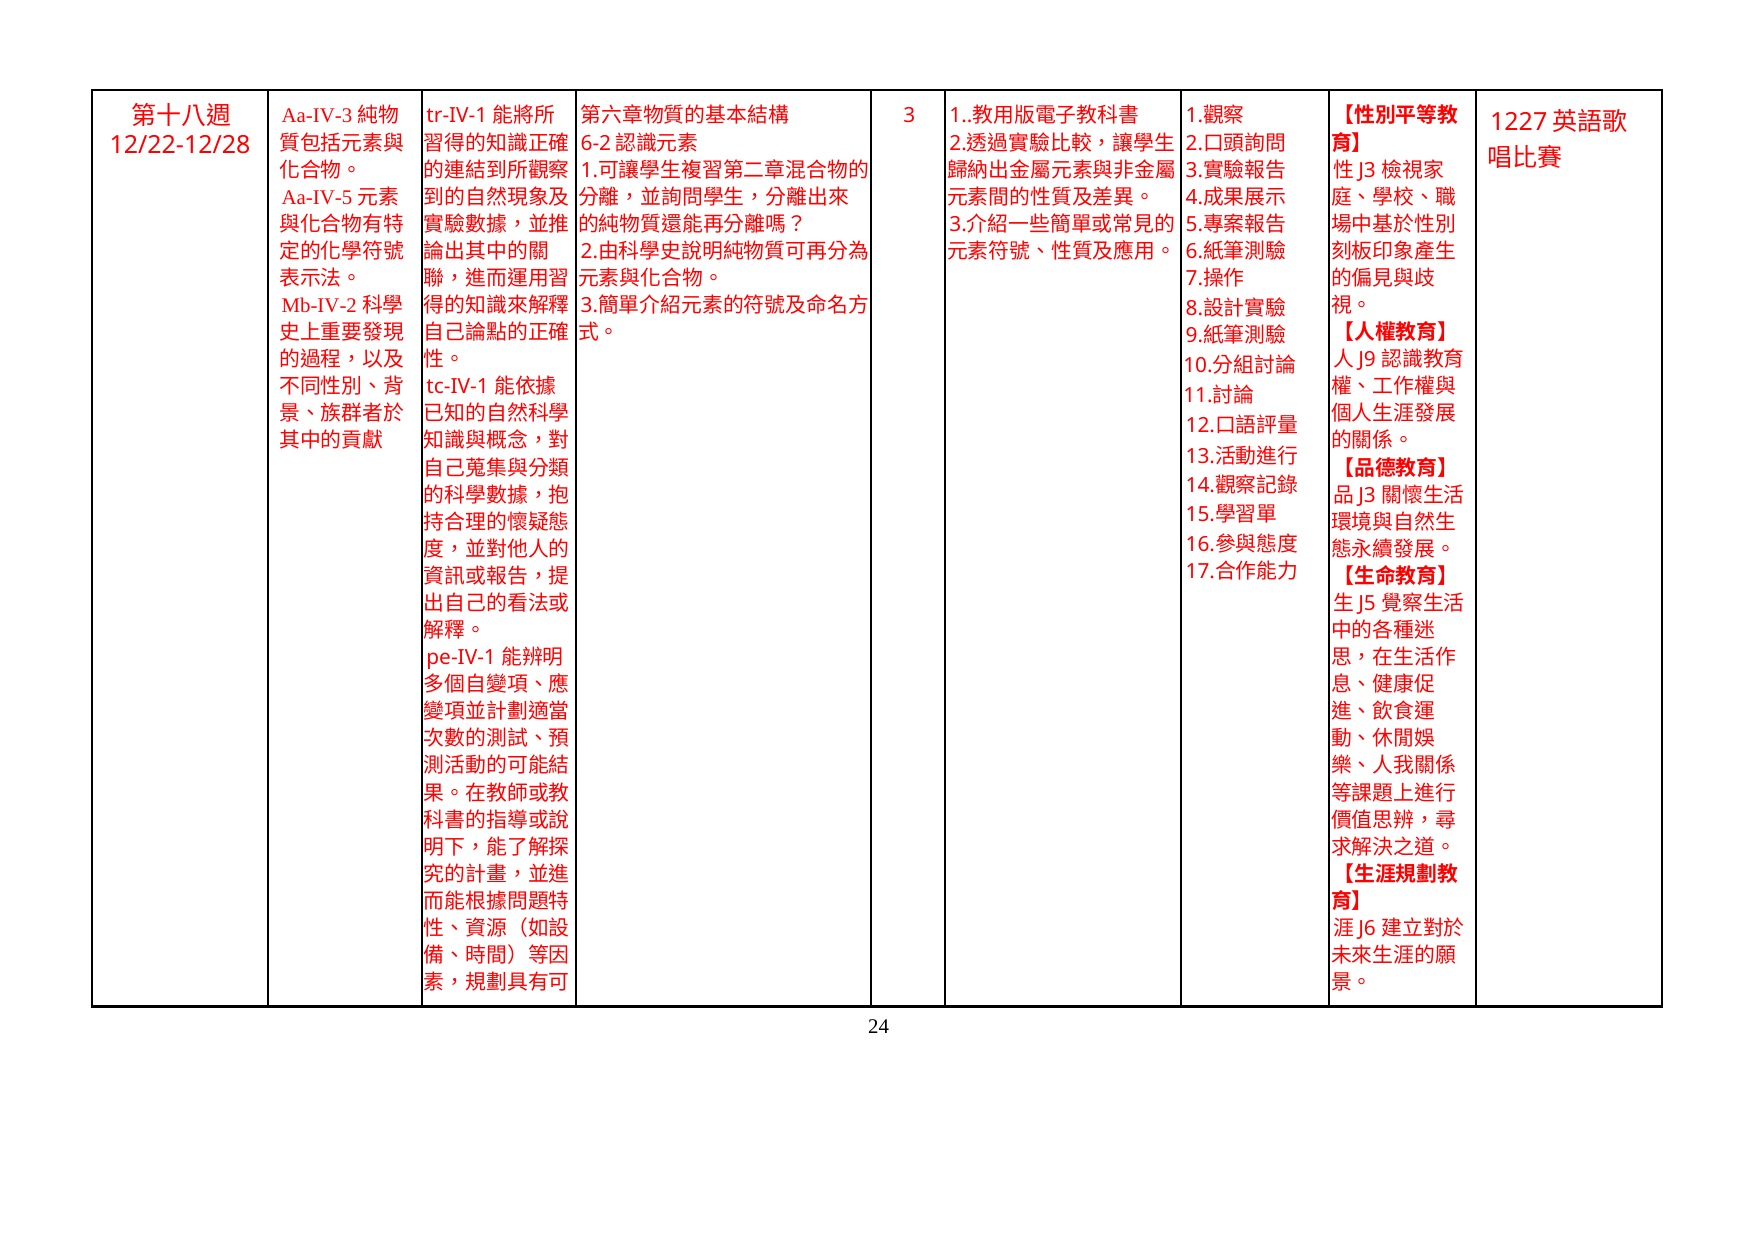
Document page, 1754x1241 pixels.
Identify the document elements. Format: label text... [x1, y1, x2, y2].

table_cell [1330, 91, 1475, 1005]
table_cell 1227英語歌唱比賽 [1477, 91, 1661, 1005]
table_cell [577, 91, 870, 1005]
table_cell 第十八週12/22-12/28 [93, 91, 267, 1005]
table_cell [946, 91, 1180, 1005]
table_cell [1182, 91, 1328, 1005]
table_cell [423, 91, 575, 1005]
table_cell 3 [872, 91, 944, 1005]
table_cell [269, 91, 421, 1005]
